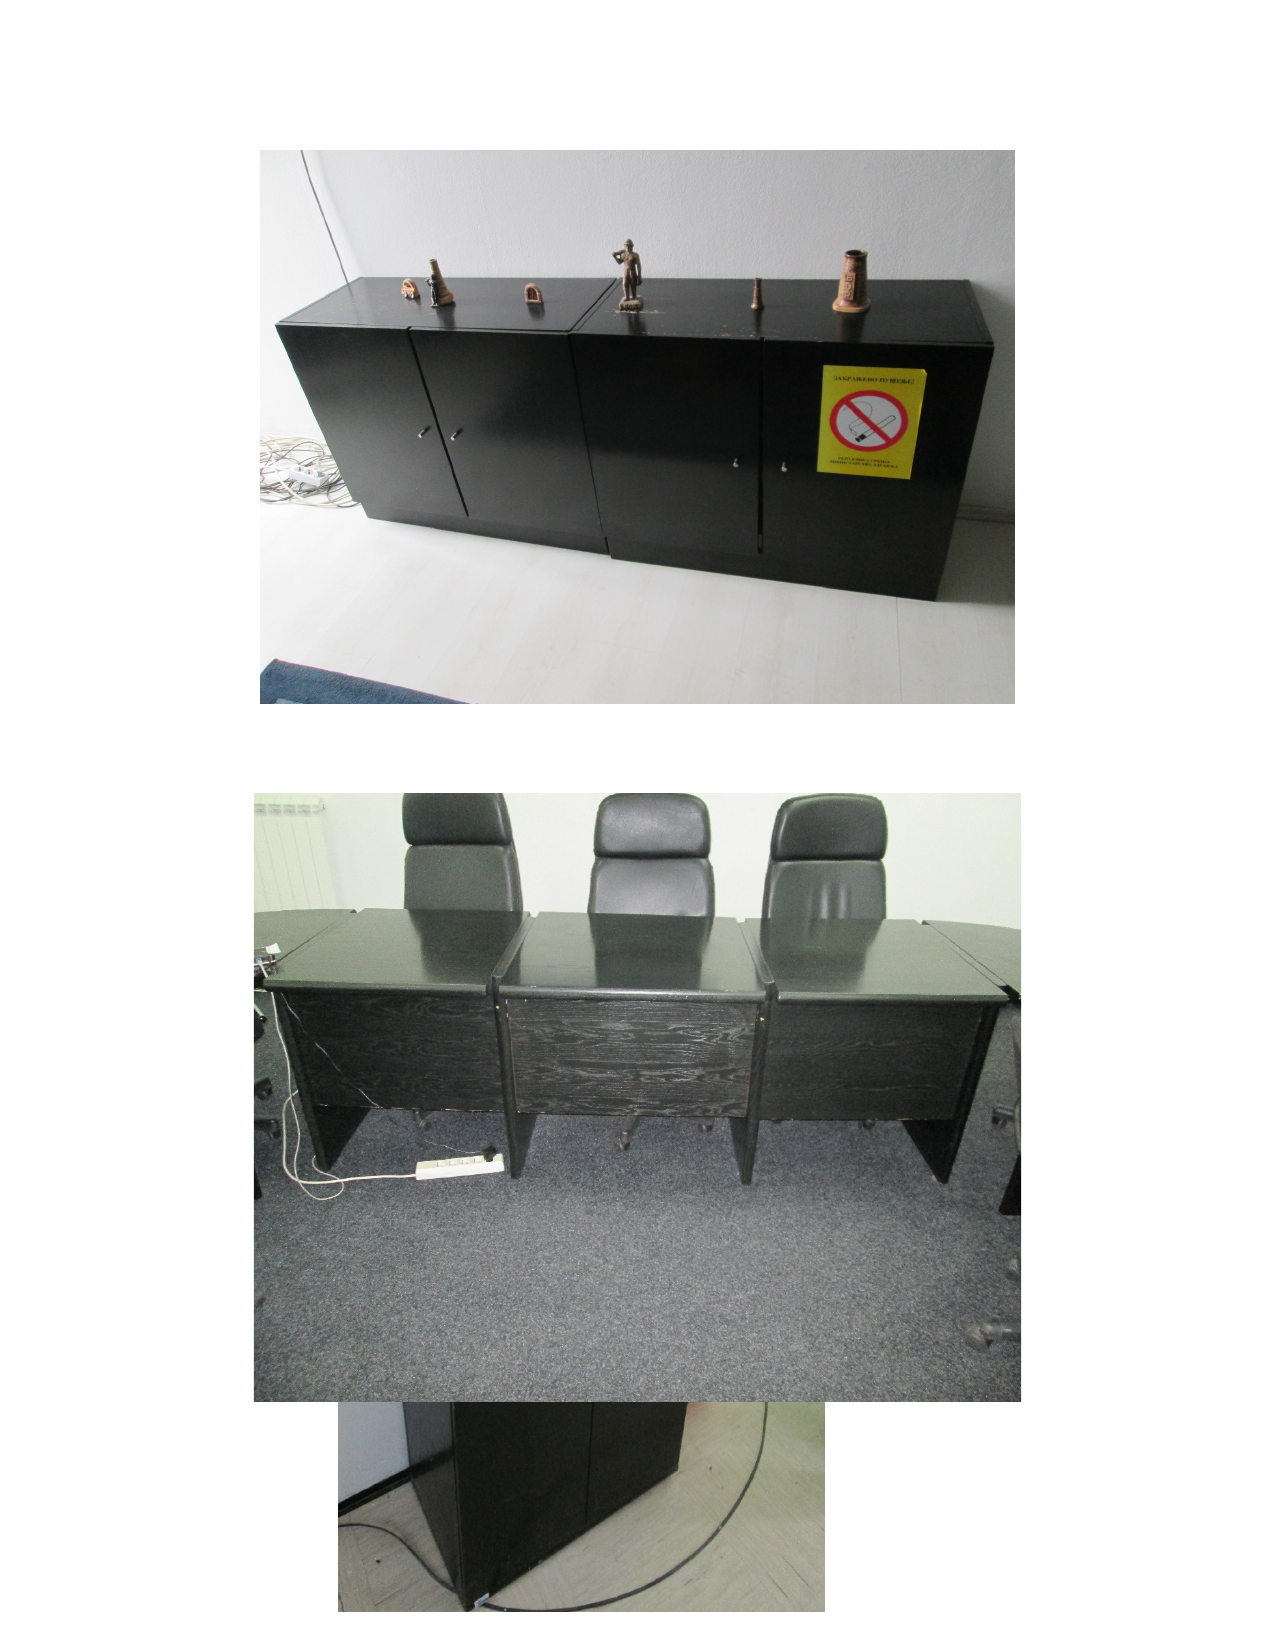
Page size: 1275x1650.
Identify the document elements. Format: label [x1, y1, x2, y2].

picture [253, 793, 1022, 1611]
picture [260, 150, 1015, 704]
